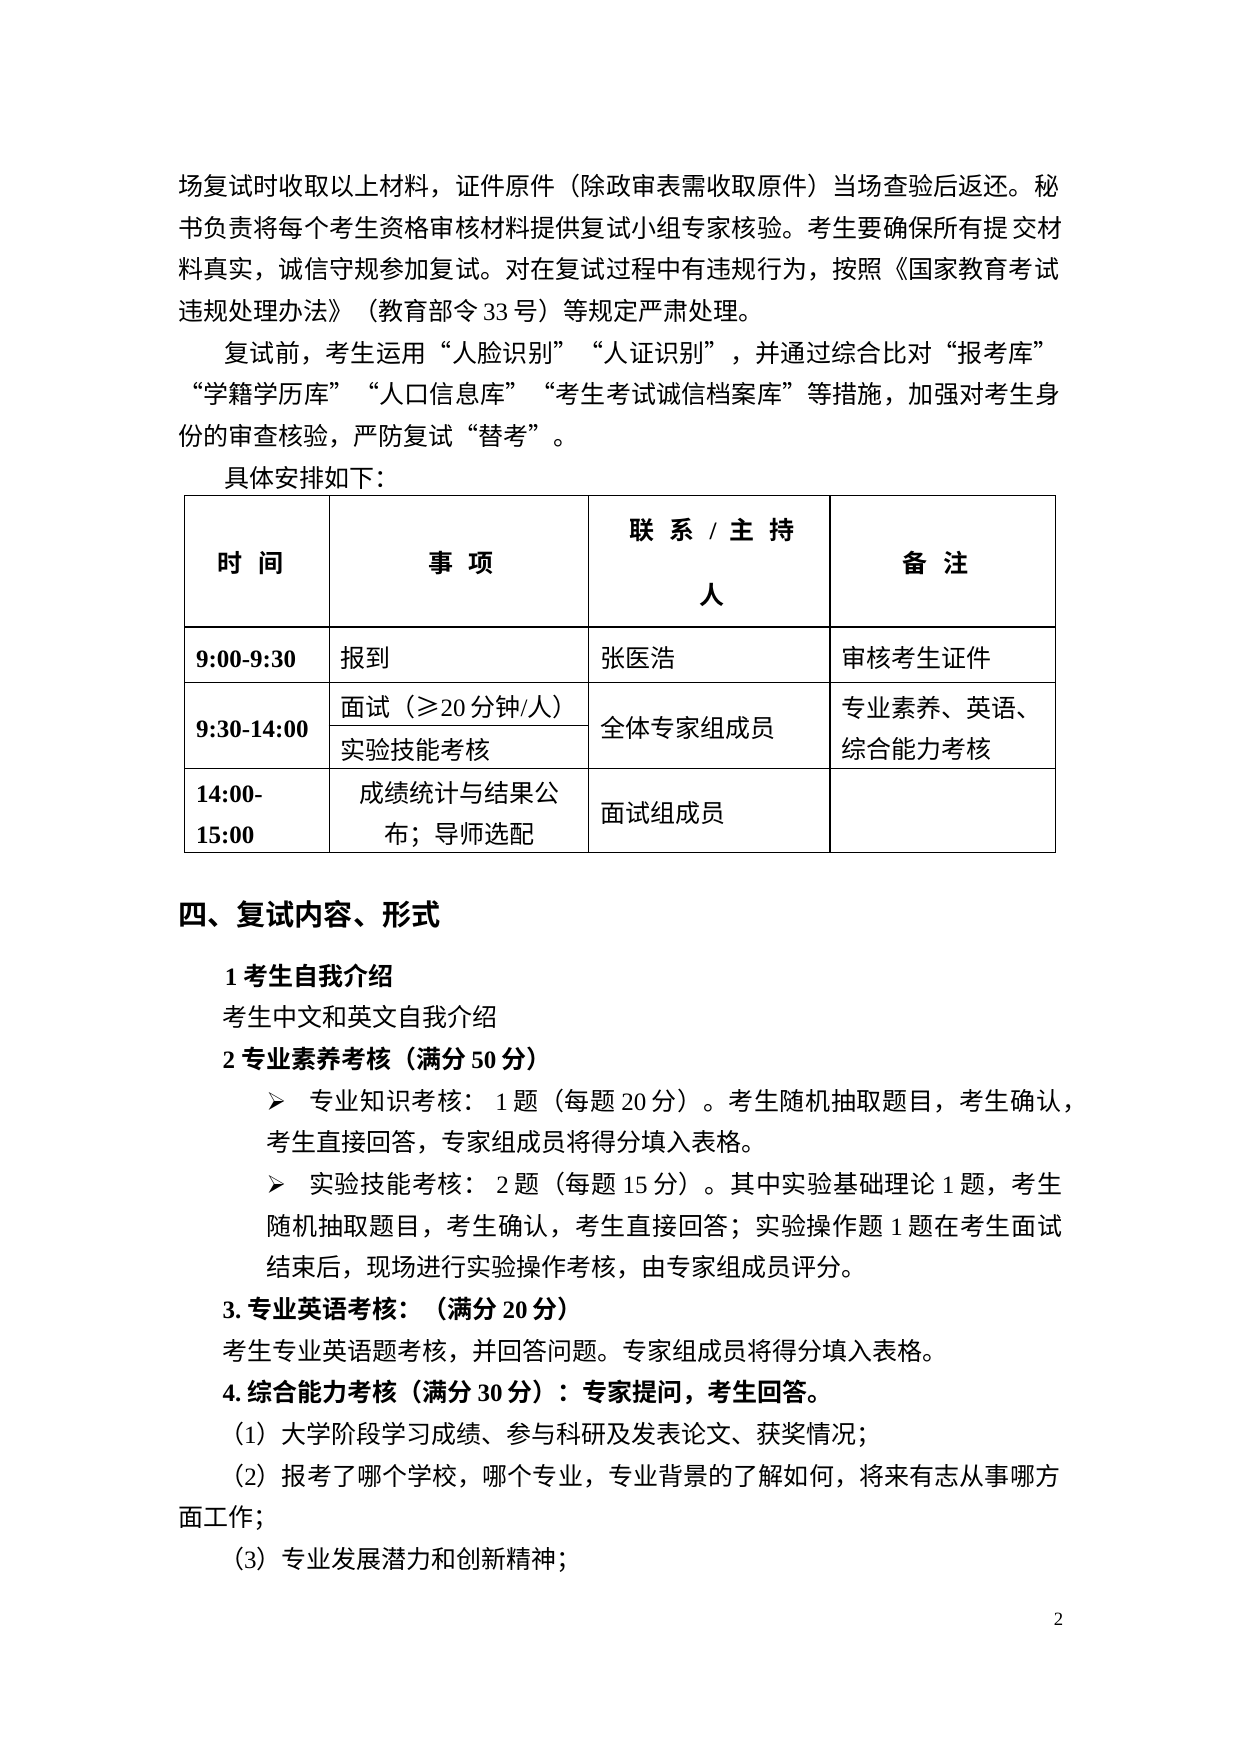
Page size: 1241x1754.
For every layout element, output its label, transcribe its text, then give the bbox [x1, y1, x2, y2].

list 专业知识考核： 1题（每题20分）。考生随机抽取题目，考生确认，考生直接回答，专家组成员将得分填入表格。 [266, 1077, 1062, 1160]
text 具体安排如下： [178, 454, 1062, 495]
text 3. 专业英语考核：（满分20分） [178, 1285, 1062, 1327]
table_header 联系/主持人 [589, 496, 829, 626]
table_cell [831, 769, 1055, 852]
table_header 时间 [185, 496, 329, 626]
table_header 备注 [831, 496, 1055, 626]
text 4. 综合能力考核（满分30分）：专家提问，考生回答。 [178, 1368, 1062, 1410]
table_cell 实验技能考核 [330, 726, 588, 768]
table_cell 9:00-9:30 [185, 628, 329, 682]
text （2）报考了哪个学校，哪个专业，专业背景的了解如何，将来有志从事哪方面工作； [178, 1452, 1062, 1535]
text 四、复试内容、形式 [178, 886, 1062, 936]
text 复试前，考生运用“人脸识别”“人证识别”，并通过综合比对“报考库”“学籍学历库”“人口信息库”“考生考试诚信档案库”等措施，加强对考生身份的审查核验，严防复试“替考”。 [178, 329, 1062, 454]
table_cell 报到 [330, 628, 588, 682]
table_cell 全体专家组成员 [589, 683, 829, 768]
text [178, 162, 1062, 329]
text 2 专业素养考核（满分50分） [178, 1035, 1062, 1077]
text 1 考生自我介绍 [178, 952, 1062, 993]
table_cell 9:30-14:00 [185, 683, 329, 768]
table_cell 专业素养、英语、 综合能力考核 [831, 683, 1055, 768]
text （1）大学阶段学习成绩、参与科研及发表论文、获奖情况； [178, 1410, 1062, 1452]
table_cell 张医浩 [589, 628, 829, 682]
list 实验技能考核： 2题（每题15分）。其中实验基础理论1题，考生随机抽取题目，考生确认，考生直接回答；实验操作题1题在考生面试结束后，现场进行实验操作考核，由专家组成员评分。 [266, 1160, 1062, 1285]
table_cell 14:00-15:00 [185, 769, 329, 852]
text 考生中文和英文自我介绍 [178, 993, 1062, 1035]
text （3）专业发展潜力和创新精神； [178, 1535, 1062, 1577]
table_cell 面试（≥20分钟/人） [330, 683, 588, 725]
text 考生专业英语题考核，并回答问题。专家组成员将得分填入表格。 [178, 1327, 1062, 1368]
table_header 事项 [330, 496, 588, 626]
table_cell 成绩统计与结果公布；导师选配 [330, 769, 588, 852]
table_cell 审核考生证件 [831, 628, 1055, 682]
table_cell 面试组成员 [589, 769, 829, 852]
